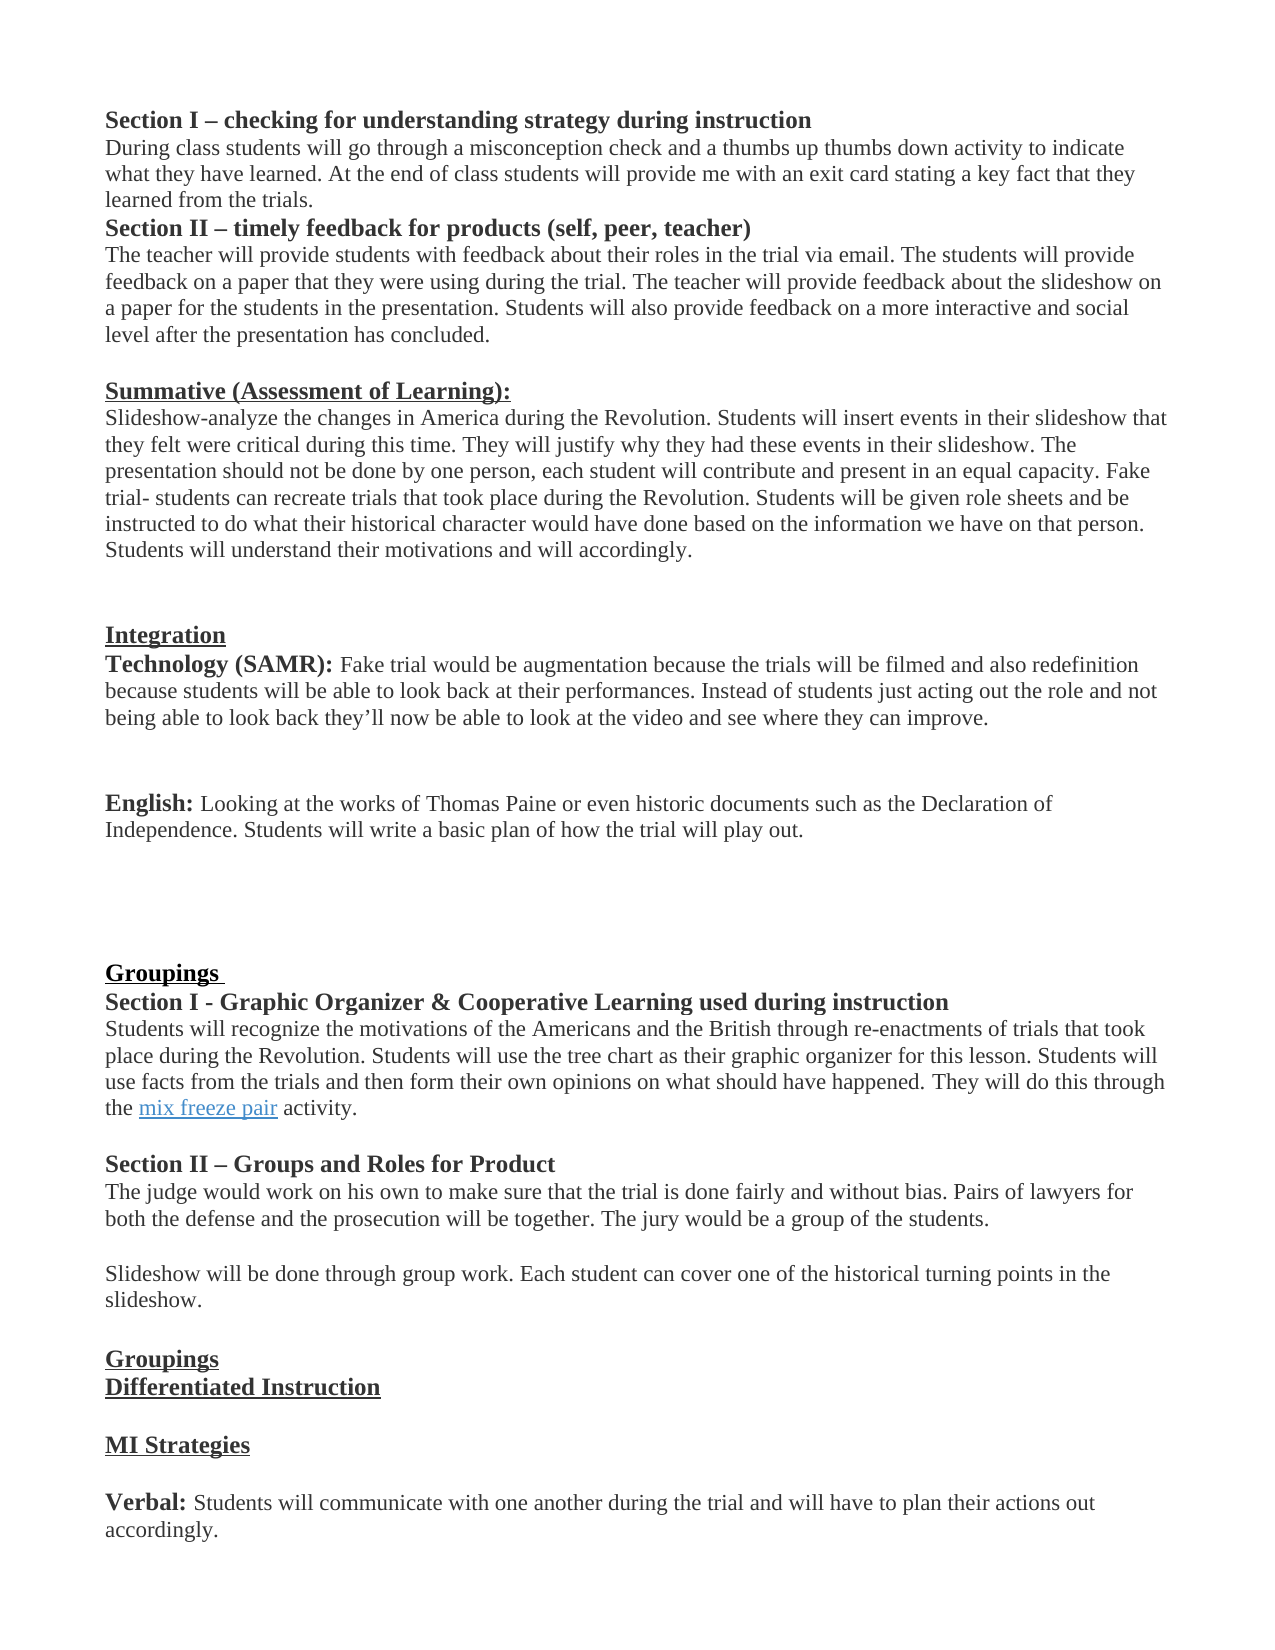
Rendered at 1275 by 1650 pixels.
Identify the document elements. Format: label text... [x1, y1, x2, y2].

text Section I - Graphic Organizer & Cooperative Learning used during instruction Students will recognize the motivations of the Americans and the British through re-enactments of trials that took place during the Revolution. Students will use the tree chart as their graphic organizer for this lesson. Students will use facts from the trials and then form their own opinions on what should have happened. They will do this through the mix freeze pair activity. Section II – Groups and Roles for Product The judge would work on his own to make sure that the trial is done fairly and without bias. Pairs of lawyers for both the defense and the prosecution will be together. The jury would be a group of the students. Slideshow will be done through group work. Each student can cover one of the historical turning points in the slideshow. [105, 987, 1170, 1344]
text English: Looking at the works of Thomas Paine or even historic documents such as the Declaration of Independence. Students will write a basic plan of how the trial will play out. [200, 788, 1170, 843]
text Section II – timely feedback for products (self, peer, teacher) The teacher will provide students with feedback about their roles in the trial via email. The students will provide feedback on a paper that they were using during the trial. The teacher will provide feedback about the slideshow on a paper for the students in the presentation. Students will also provide feedback on a more interactive and social level after the presentation has concluded. Summative (Assessment of Learning): Slideshow-analyze the changes in America during the Revolution. Students will insert events in their slideshow that they felt were critical during this time. They will justify why they had these events in their slideshow. The presentation should not be done by one person, each student will contribute and present in an equal capacity. Fake trial- students can recreate trials that took place during the Revolution. Students will be given role sheets and be instructed to do what their historical character would have done based on the information we have on that person. Students will understand their motivations and will accordingly. Integration Technology (SAMR): Fake trial would be augmentation because the trials will be filmed and also redefinition because students will be able to look back at their performances. Instead of students just acting out the role and not being able to look back they’ll now be able to look at the video and see where they can improve. [105, 213, 1170, 730]
text Groupings [105, 958, 1170, 987]
